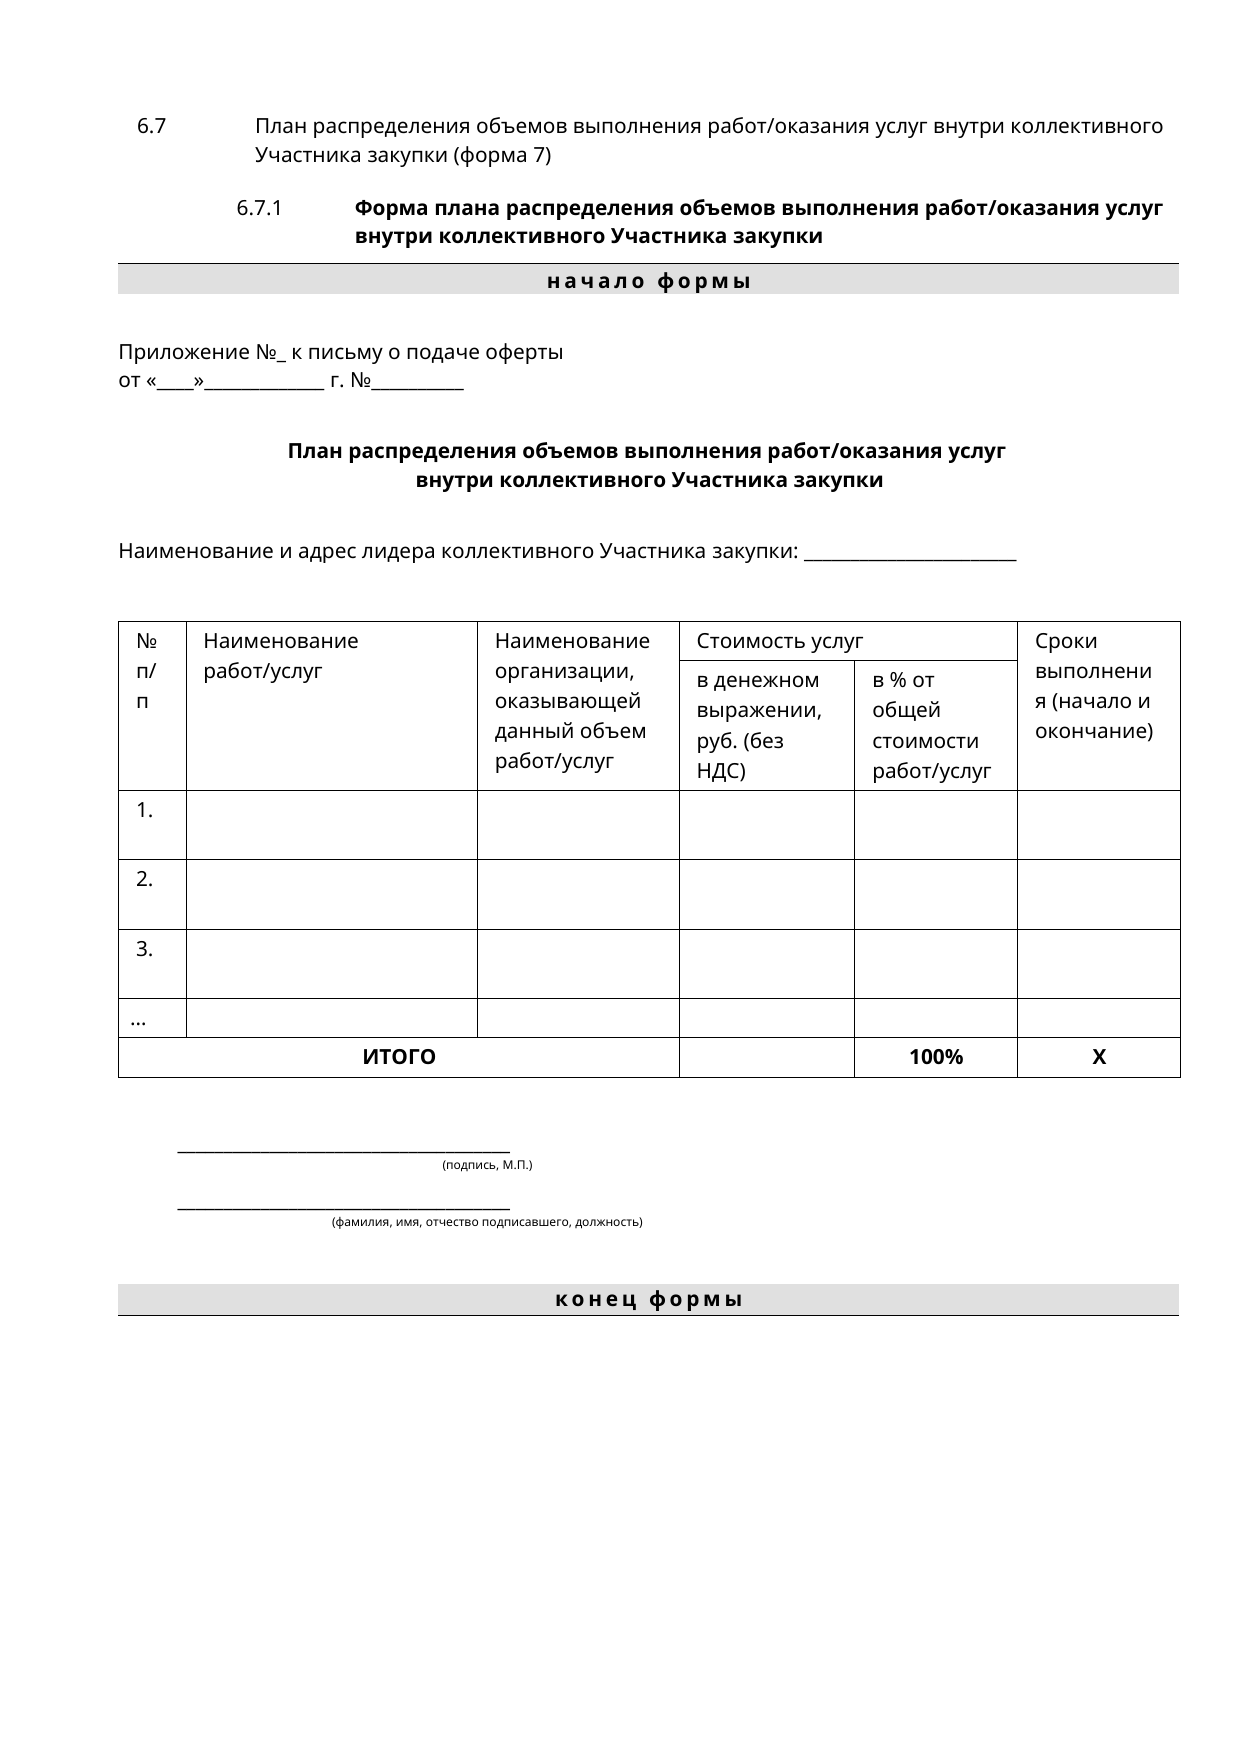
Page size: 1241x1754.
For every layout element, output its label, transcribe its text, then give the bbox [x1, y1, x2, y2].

table_cell [187, 860, 477, 928]
text (фамилия, имя, отчество подписавшего, должность) [118, 1213, 797, 1242]
table_cell [680, 791, 854, 859]
text Приложение №_ к письму о подаче оферты от «____»_____________ г. №__________ [118, 337, 1181, 394]
table_cell [478, 999, 679, 1037]
text конец формы [118, 1284, 1179, 1315]
table_cell [1018, 930, 1180, 998]
table_cell [855, 791, 1017, 859]
table_header Стоимость услуг [680, 622, 1017, 660]
table_cell 100% [855, 1038, 1017, 1077]
table_cell … [119, 999, 186, 1037]
table_header № п/п [119, 622, 186, 790]
text Наименование и адрес лидера коллективного Участника закупки: _______________________ [118, 536, 1181, 564]
table_cell [478, 791, 679, 859]
table_cell в денежном выражении, руб. (без НДС) [680, 661, 854, 790]
table_cell [680, 999, 854, 1037]
table_cell [855, 930, 1017, 998]
table_cell [119, 791, 186, 859]
table_cell [1018, 860, 1180, 928]
table_cell [187, 791, 477, 859]
table_cell [119, 860, 186, 928]
text План распределения объемов выполнения работ/оказания услуг внутри коллективного Участника закупки [118, 436, 1181, 493]
text (подпись, М.П.) [118, 1157, 797, 1185]
table_cell [1018, 999, 1180, 1037]
table_header Сроки выполнения (начало и окончание) [1018, 622, 1180, 790]
table_cell [187, 999, 477, 1037]
table_cell [478, 860, 679, 928]
text ____________________________________ [118, 1185, 1181, 1213]
text ____________________________________ [118, 1128, 1181, 1157]
table_cell в % от общей стоимости работ/услуг [855, 661, 1017, 790]
table_cell [478, 930, 679, 998]
table_cell [855, 860, 1017, 928]
table_header Наименование организации, оказывающей данный объем работ/услуг [478, 622, 679, 790]
list Форма плана распределения объемов выполнения работ/оказания услуг внутри коллективного Участника закупки [236, 193, 1181, 250]
text начало формы [118, 264, 1179, 294]
table_cell [1018, 791, 1180, 859]
table_cell ИТОГО [119, 1038, 679, 1077]
table_cell [680, 860, 854, 928]
subtitle План распределения объемов выполнения работ/оказания услуг внутри коллективного Участника закупки (форма 7) [137, 111, 1181, 168]
table_cell [119, 930, 186, 998]
table_cell [187, 930, 477, 998]
table_cell Х [1018, 1038, 1180, 1077]
table_header Наименование работ/услуг [187, 622, 477, 790]
table_cell [680, 930, 854, 998]
table_cell [680, 1038, 854, 1077]
table_cell [855, 999, 1017, 1037]
